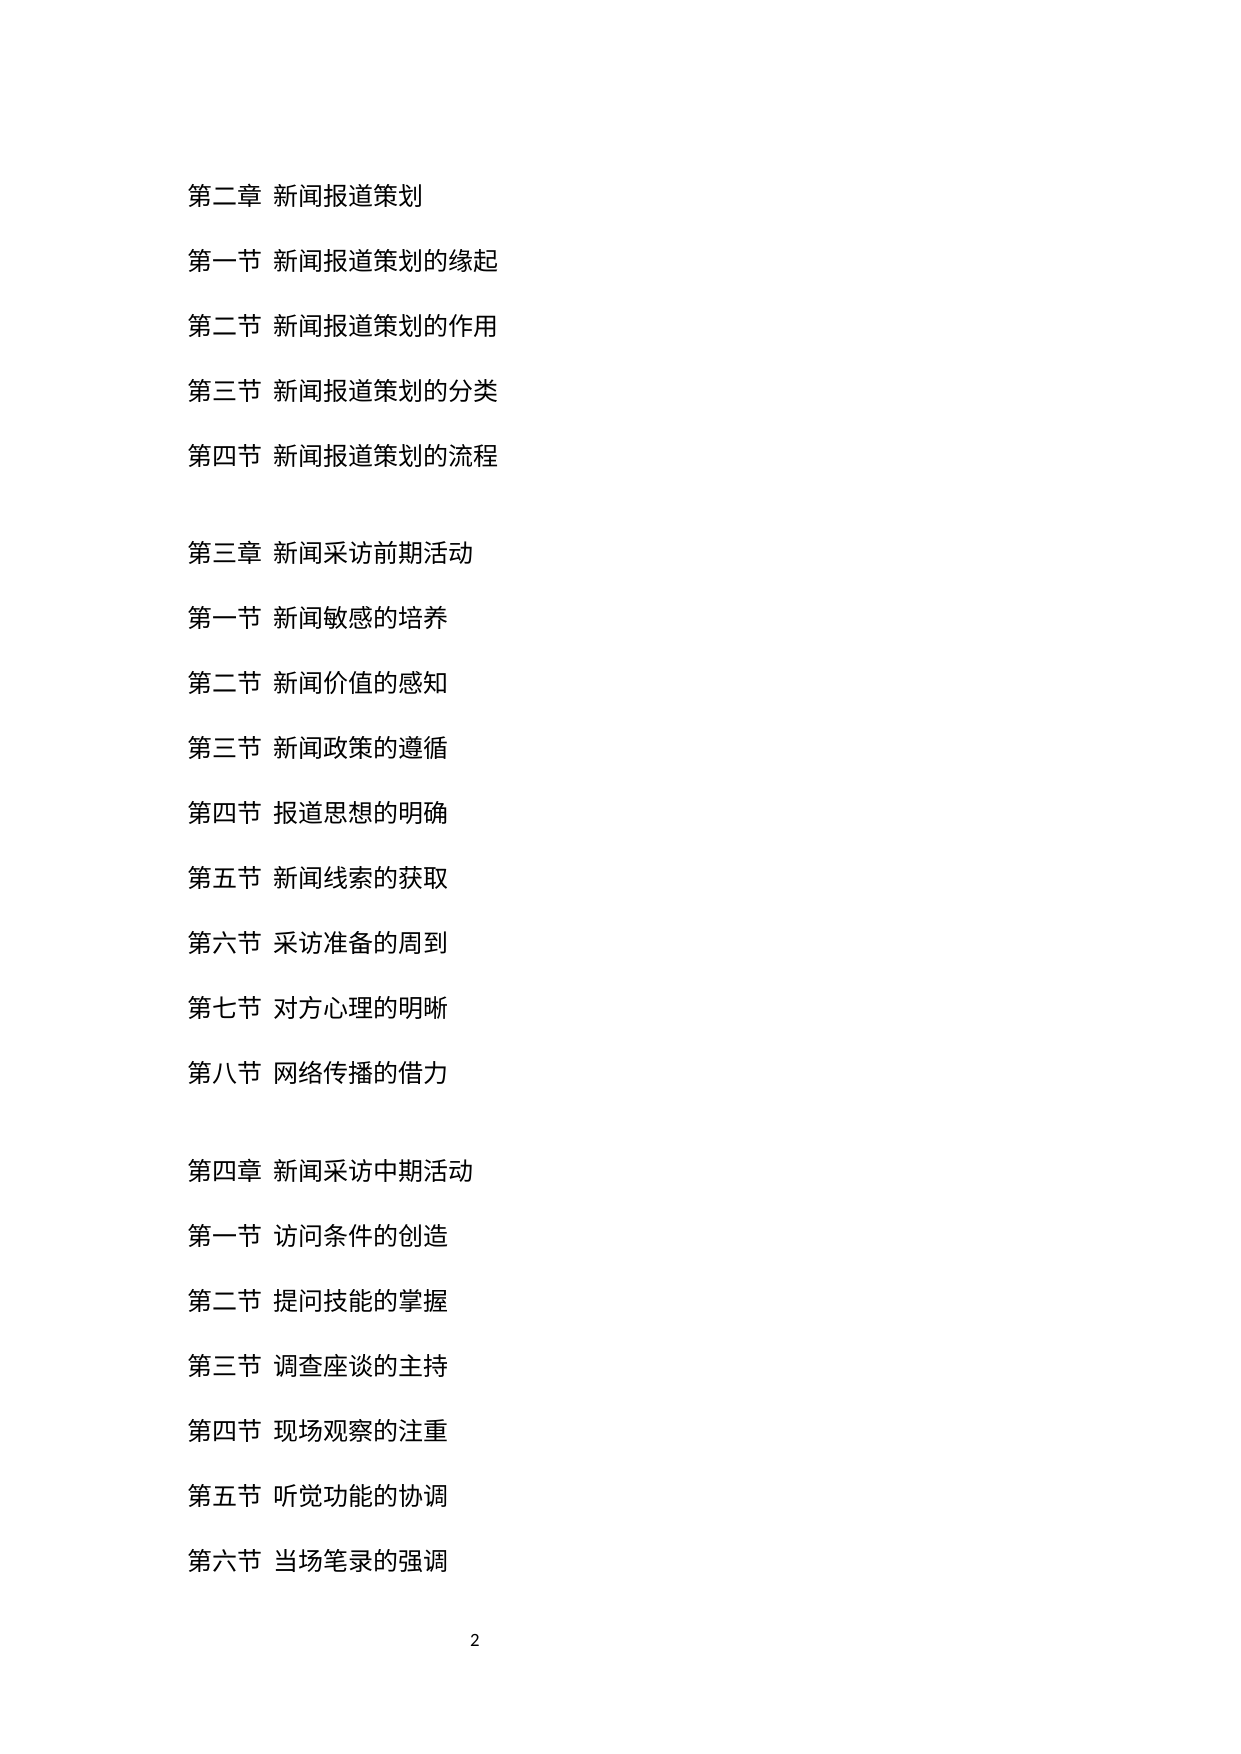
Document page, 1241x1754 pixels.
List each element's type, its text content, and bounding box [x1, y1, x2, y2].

text 第三节 新闻报道策划的分类 [187, 357, 1053, 422]
text 第二节 新闻报道策划的作用 [187, 292, 1053, 357]
text 第一节 新闻报道策划的缘起 [187, 227, 1053, 292]
text 第五节 听觉功能的协调 [187, 1462, 1053, 1527]
text 第六节 采访准备的周到 [187, 909, 1053, 974]
text 第四章 新闻采访中期活动 [187, 1137, 1053, 1202]
text 第四节 新闻报道策划的流程 [187, 422, 1053, 487]
text 第二章 新闻报道策划 [187, 162, 1053, 227]
text 第二节 新闻价值的感知 [187, 649, 1053, 714]
text 第三节 调查座谈的主持 [187, 1332, 1053, 1397]
text 第四节 报道思想的明确 [187, 779, 1053, 844]
text 第六节 当场笔录的强调 [187, 1527, 1053, 1592]
text 第三节 新闻政策的遵循 [187, 714, 1053, 779]
text 第三章 新闻采访前期活动 [187, 519, 1053, 584]
text 第二节 提问技能的掌握 [187, 1267, 1053, 1332]
text 第四节 现场观察的注重 [187, 1397, 1053, 1462]
text 第八节 网络传播的借力 [187, 1039, 1053, 1104]
text 第一节 新闻敏感的培养 [187, 584, 1053, 649]
text 第五节 新闻线索的获取 [187, 844, 1053, 909]
text 第一节 访问条件的创造 [187, 1202, 1053, 1267]
text 第七节 对方心理的明晰 [187, 974, 1053, 1039]
